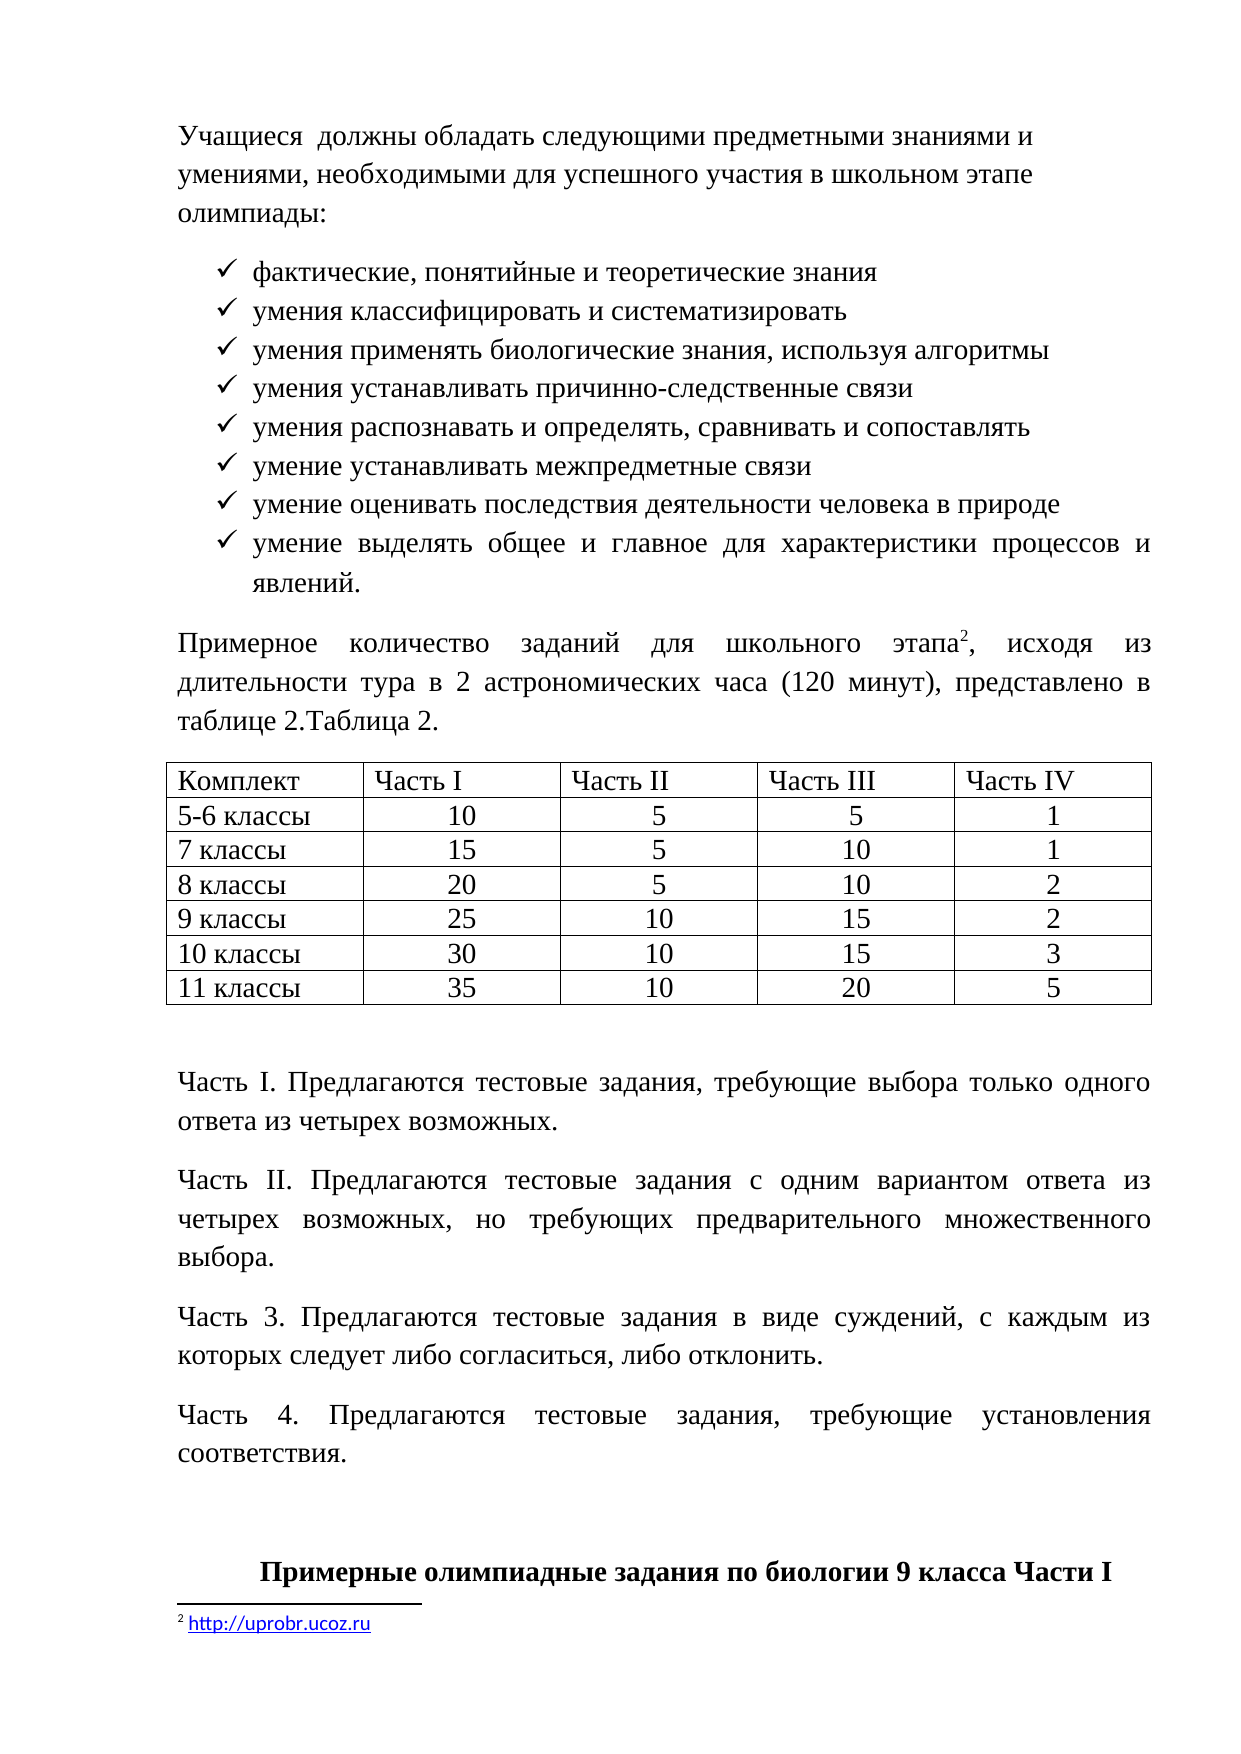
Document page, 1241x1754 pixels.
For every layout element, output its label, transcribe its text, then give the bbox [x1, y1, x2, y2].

table_cell 5-6 классы [167, 798, 363, 831]
list умение устанавливать межпредметные связи [215, 448, 1152, 481]
list умения применять биологические знания, используя алгоритмы [215, 332, 1152, 366]
table_cell 2 [955, 867, 1151, 900]
table_cell 5 [561, 832, 757, 866]
text Часть 4. Предлагаются тестовые задания, требующие установления соответствия. [177, 1397, 1152, 1469]
table_cell 10 [758, 832, 954, 866]
table_cell 8 классы [167, 867, 363, 900]
table_cell 35 [364, 971, 560, 1004]
list фактические, понятийные и теоретические знания [215, 254, 1152, 288]
table_cell 11 классы [167, 971, 363, 1004]
table_header Часть I [364, 763, 560, 797]
table_cell 20 [758, 971, 954, 1004]
table_header Часть II [561, 763, 757, 797]
table_cell 15 [364, 832, 560, 866]
text Учащиеся должны обладать следующими предметными знаниями и умениями, необходимыми для успешного участия в школьном этапе олимпиады: [177, 118, 1152, 229]
table_cell 5 [561, 867, 757, 900]
table_cell 3 [955, 936, 1151, 969]
table_header Часть III [758, 763, 954, 797]
table_cell 30 [364, 936, 560, 969]
table_cell 10 [758, 867, 954, 900]
table_cell 9 классы [167, 901, 363, 935]
list умения устанавливать причинно-следственные связи [215, 371, 1152, 404]
list Примерные олимпиадные задания по биологии 9 класса Части I [252, 1554, 1152, 1588]
table_cell 10 [561, 936, 757, 969]
table_cell 25 [364, 901, 560, 935]
text Часть II. Предлагаются тестовые задания с одним вариантом ответа из четырех возможных, но требующих предварительного множественного выбора. [177, 1162, 1152, 1273]
list умение выделять общее и главное для характеристики процессов и явлений. [215, 525, 1152, 599]
text Примерное количество заданий для школьного этапа, исходя из длительности тура в 2 астрономических часа (120 минут), представлено в таблице 2.Таблица 2. [177, 626, 1152, 736]
table_cell 15 [758, 936, 954, 969]
table_cell 5 [955, 971, 1151, 1004]
table_cell 15 [758, 901, 954, 935]
text Часть 3. Предлагаются тестовые задания в виде суждений, с каждым из которых следует либо согласиться, либо отклонить. [177, 1299, 1152, 1371]
list умение оценивать последствия деятельности человека в природе [215, 486, 1152, 520]
list умения классифицировать и систематизировать [215, 293, 1152, 327]
table_cell 10 классы [167, 936, 363, 969]
table_header Комплект [167, 763, 363, 797]
table_cell 7 классы [167, 832, 363, 866]
table_cell 10 [364, 798, 560, 831]
table_cell 10 [561, 901, 757, 935]
table_cell 5 [561, 798, 757, 831]
table_cell 1 [955, 832, 1151, 866]
table_cell 10 [561, 971, 757, 1004]
table_cell 5 [758, 798, 954, 831]
table_cell 2 [955, 901, 1151, 935]
table_header Часть IV [955, 763, 1151, 797]
table_cell 20 [364, 867, 560, 900]
list умения распознавать и определять, сравнивать и сопоставлять [215, 409, 1152, 443]
text Часть I. Предлагаются тестовые задания, требующие выбора только одного ответа из четырех возможных. [177, 1064, 1152, 1137]
table_cell 1 [955, 798, 1151, 831]
